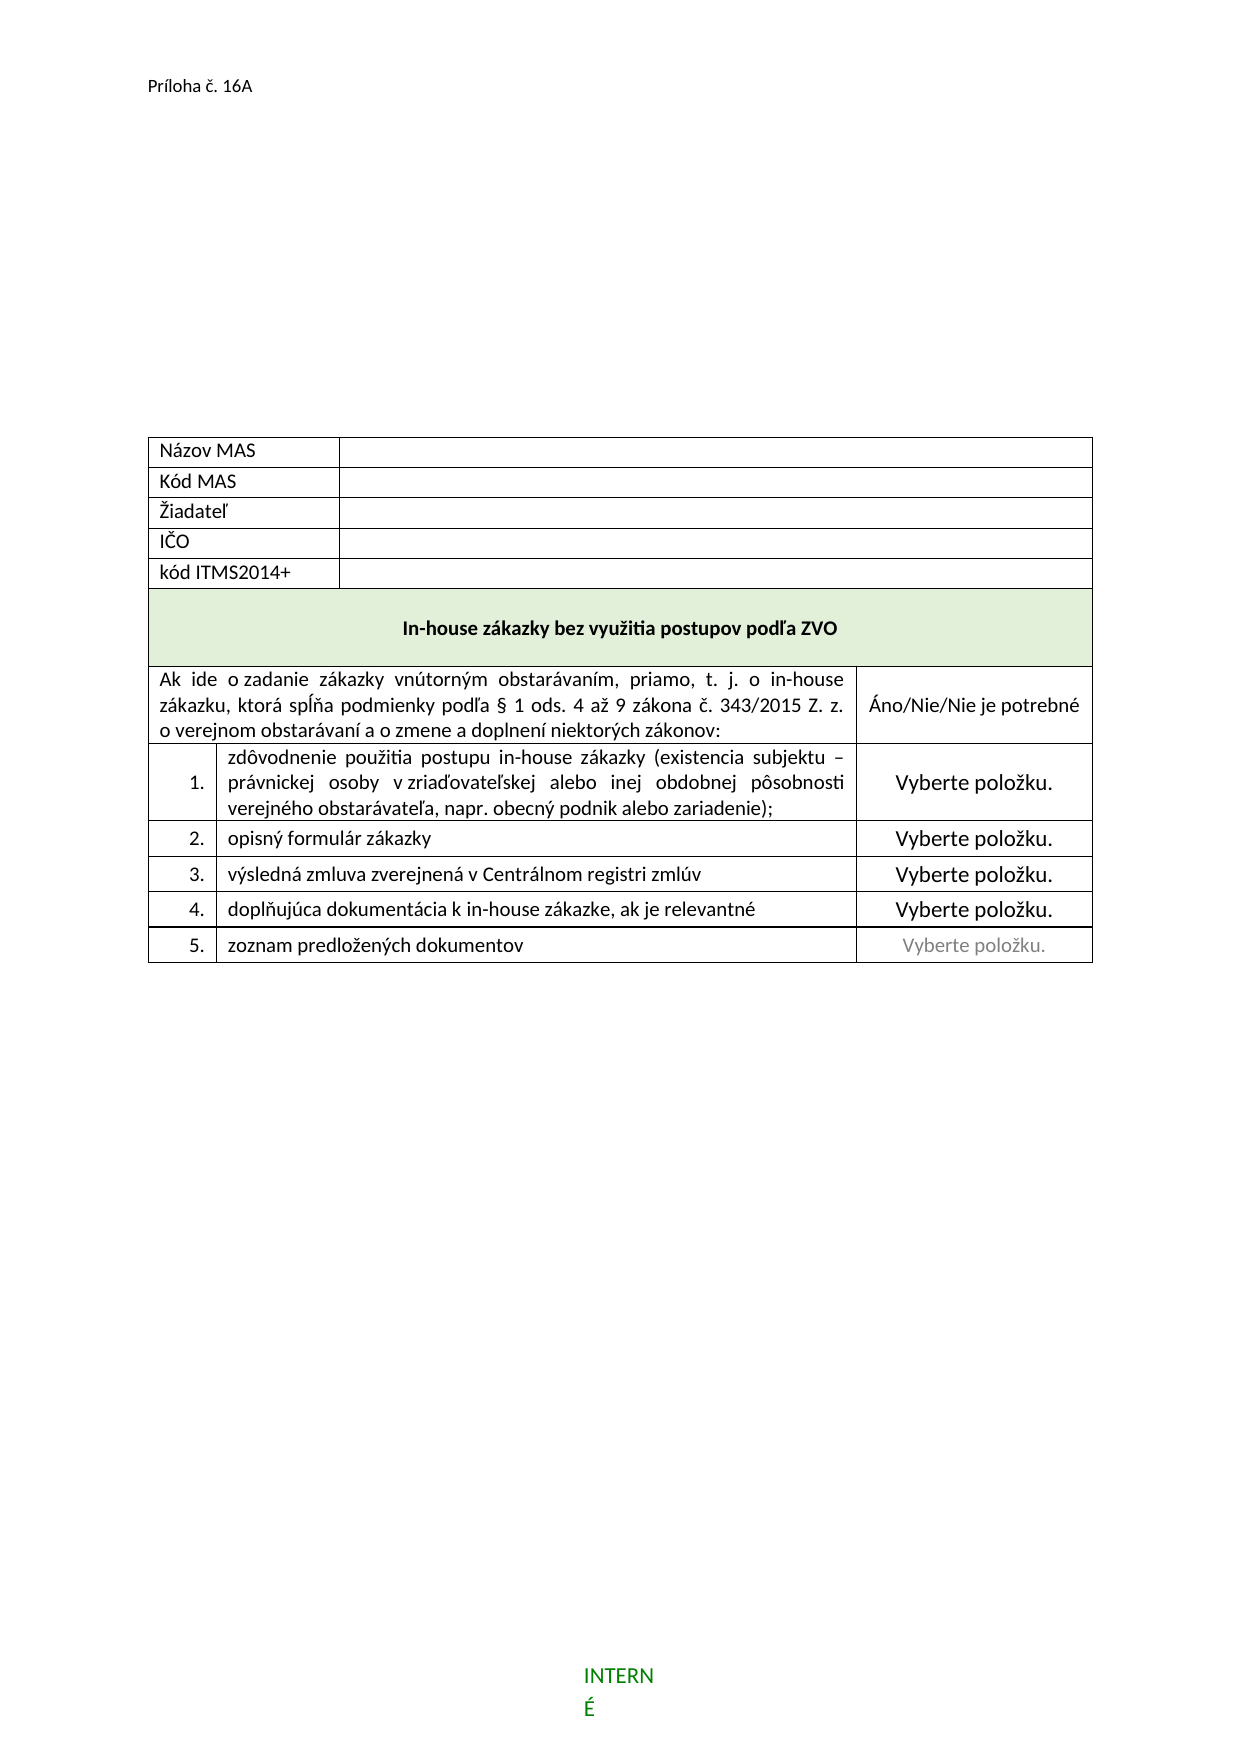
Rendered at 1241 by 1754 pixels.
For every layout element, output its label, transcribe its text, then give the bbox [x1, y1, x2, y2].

table_cell [149, 892, 216, 926]
table_cell [340, 498, 1092, 528]
table_cell doplňujúca dokumentácia k in-house zákazke, ak je relevantné [217, 892, 856, 926]
table_cell [340, 559, 1092, 588]
table_cell [149, 857, 216, 891]
table_cell [149, 744, 216, 820]
table_cell IČO [149, 529, 339, 558]
table_cell Kód MAS [149, 468, 339, 497]
table_header [340, 438, 1092, 467]
table_cell Áno/Nie/Nie je potrebné [857, 667, 1092, 743]
table_cell kód ITMS2014+ [149, 559, 339, 588]
table_cell Žiadateľ [149, 498, 339, 528]
table_cell In-house zákazky bez využitia postupov podľa ZVO [149, 589, 1092, 666]
table_cell [340, 468, 1092, 497]
table_header Názov MAS [149, 438, 339, 467]
table_cell zdôvodnenie použitia postupu in-house zákazky (existencia subjektu – právnickej osoby v zriaďovateľskej alebo inej obdobnej pôsobnosti verejného obstarávateľa, napr. obecný podnik alebo zariadenie); [217, 744, 856, 820]
table_cell zoznam predložených dokumentov [217, 928, 856, 962]
table_cell [149, 821, 216, 856]
table_cell [857, 928, 1092, 962]
table_cell [149, 928, 216, 962]
table_cell Ak ide o zadanie zákazky vnútorným obstarávaním, priamo, t. j. o in-house zákazku, ktorá spĺňa podmienky podľa § 1 ods. 4 až 9 zákona č. 343/2015 Z. z. o verejnom obstarávaní a o zmene a doplnení niektorých zákonov: [149, 667, 856, 743]
table_cell opisný formulár zákazky [217, 821, 856, 856]
table_cell výsledná zmluva zverejnená v Centrálnom registri zmlúv [217, 857, 856, 891]
table_cell [340, 529, 1092, 558]
